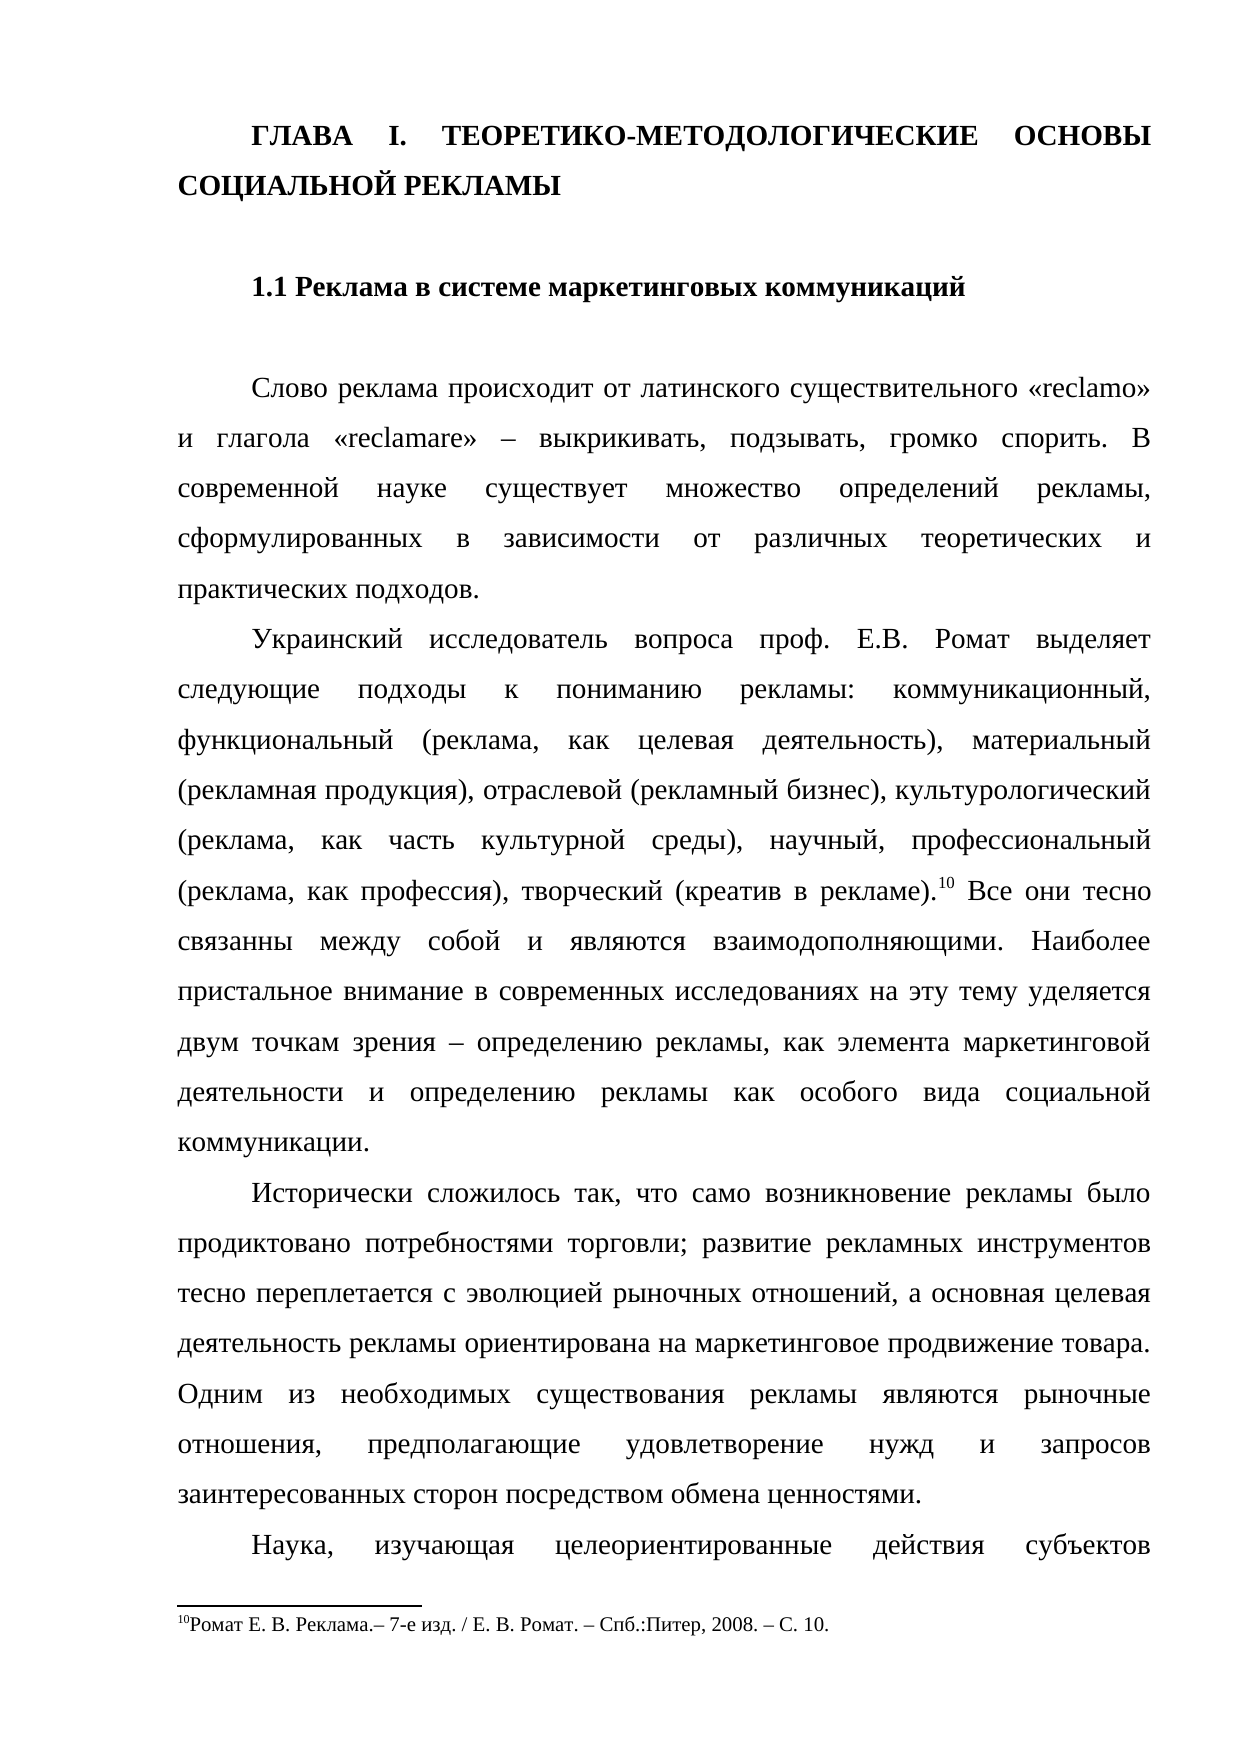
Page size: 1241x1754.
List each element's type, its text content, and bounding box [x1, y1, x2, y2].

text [177, 1527, 1152, 1560]
text ГЛАВА I. ТЕОРЕТИКО-МЕТОДОЛОГИЧЕСКИЕ ОСНОВЫ СОЦИАЛЬНОЙ РЕКЛАМЫ [177, 118, 1152, 202]
text 1.1 Реклама в системе маркетинговых коммуникаций [177, 269, 1152, 303]
text Исторически сложилось так, что само возникновение рекламы было продиктовано потребностями торговли; развитие рекламных инструментов тесно переплетается с эволюцией рыночных отношений, а основная целевая деятельность рекламы ориентирована на маркетинговое продвижение товара. Одним из необходимых существования рекламы являются рыночные отношения, предполагающие удовлетворение нужд и запросов заинтересованных сторон посредством обмена ценностями. [177, 1175, 1152, 1510]
text Украинский исследователь вопроса проф. Е.В. Ромат выделяет следующие подходы к пониманию рекламы: коммуникационный, функциональный (реклама, как целевая деятельность), материальный (рекламная продукция), отраслевой (рекламный бизнес), культурологический (реклама, как часть культурной среды), научный, профессиональный (реклама, как профессия), творческий (креатив в рекламе). Все они тесно связанны между собой и являются взаимодополняющими. Наиболее пристальное внимание в современных исследованиях на эту тему уделяется двум точкам зрения – определению рекламы, как элемента маркетинговой деятельности и определению рекламы как особого вида социальной коммуникации. [177, 621, 1152, 1158]
text Слово реклама происходит от латинского существительного «reclamo» и глагола «reclamare» – выкрикивать, подзывать, громко спорить. В современной науке существует множество определений рекламы, сформулированных в зависимости от различных теоретических и практических подходов. [177, 370, 1152, 604]
